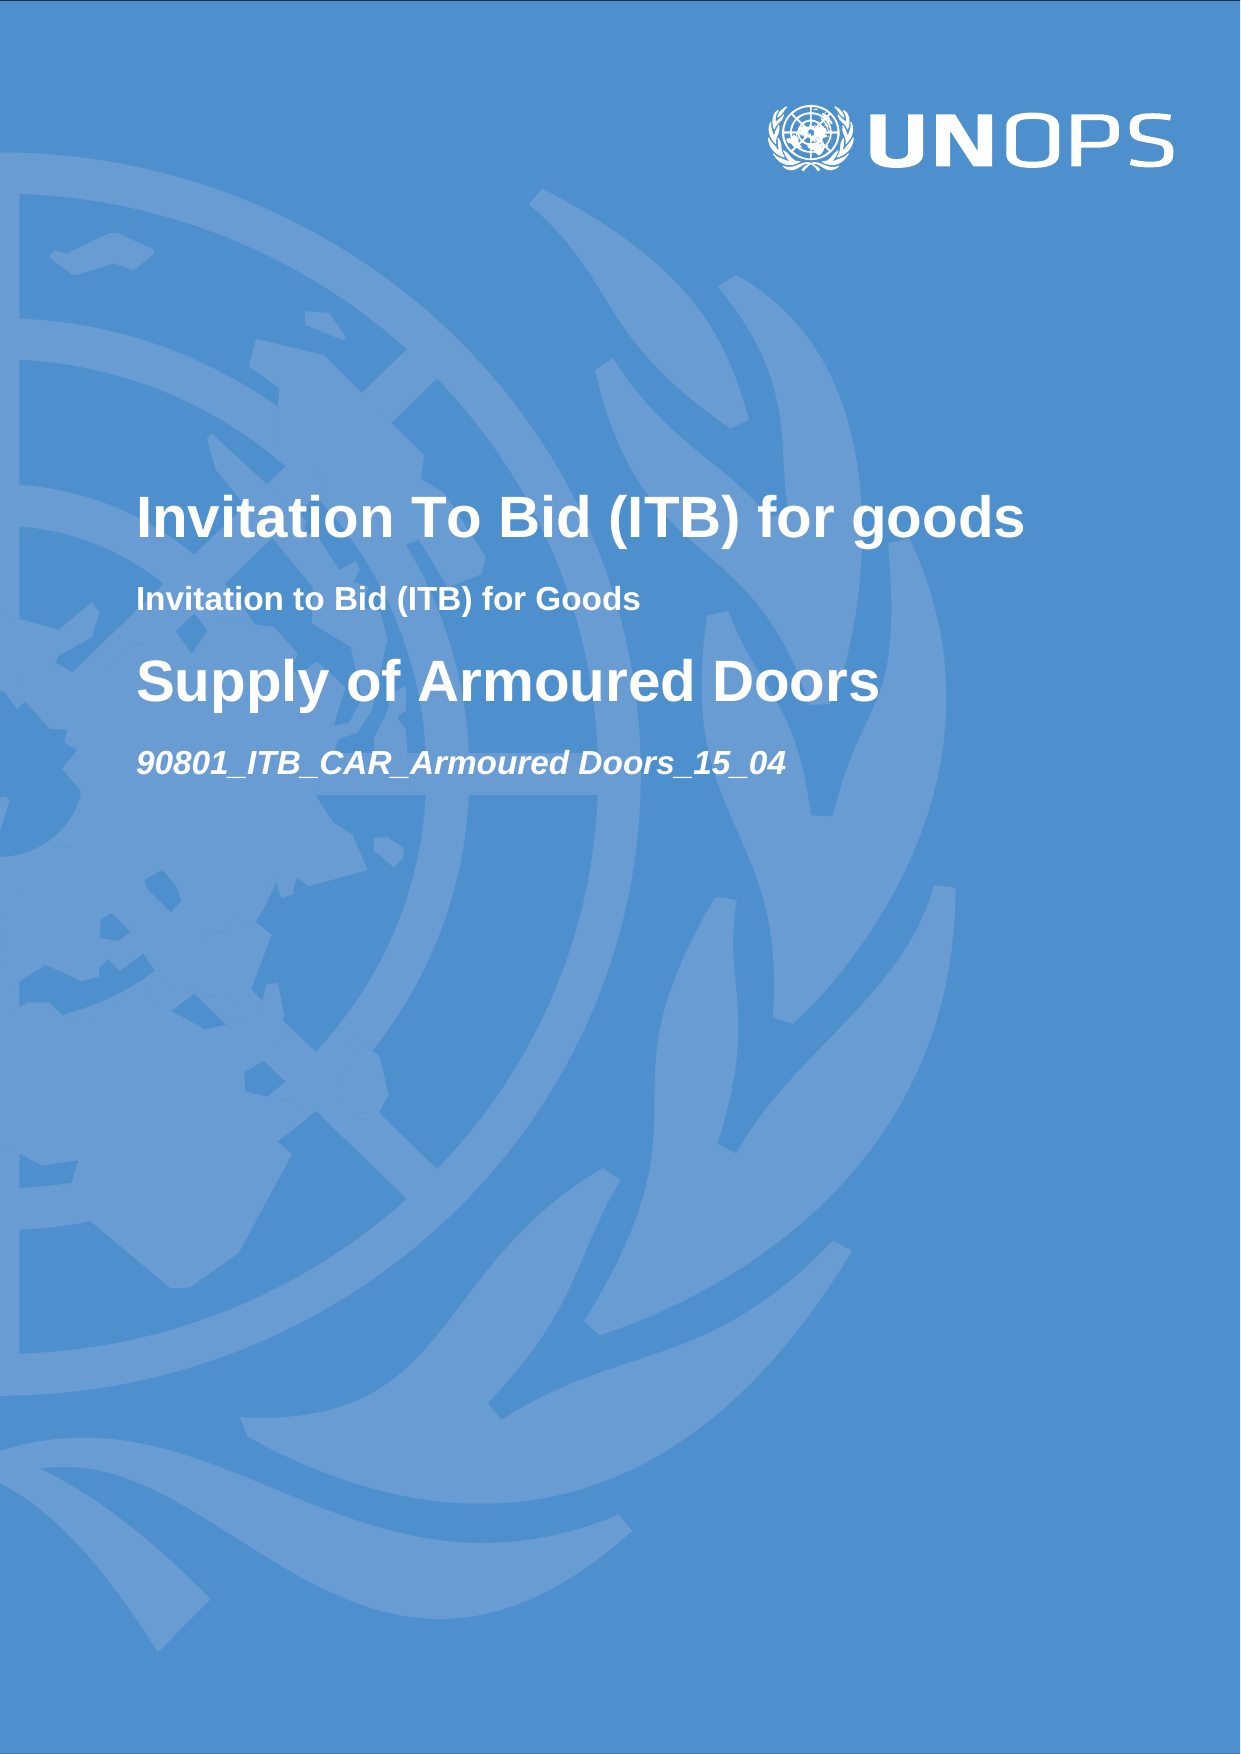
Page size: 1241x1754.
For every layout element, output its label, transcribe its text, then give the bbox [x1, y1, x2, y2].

text 90801_ITB_CAR_Armoured Doors_15_04 [136, 743, 1122, 781]
text Invitation To Bid (ITB) for goods [136, 483, 1122, 550]
text Invitation to Bid (ITB) for Goods [136, 579, 1122, 617]
text Supply of Armoured Doors [136, 646, 1122, 713]
